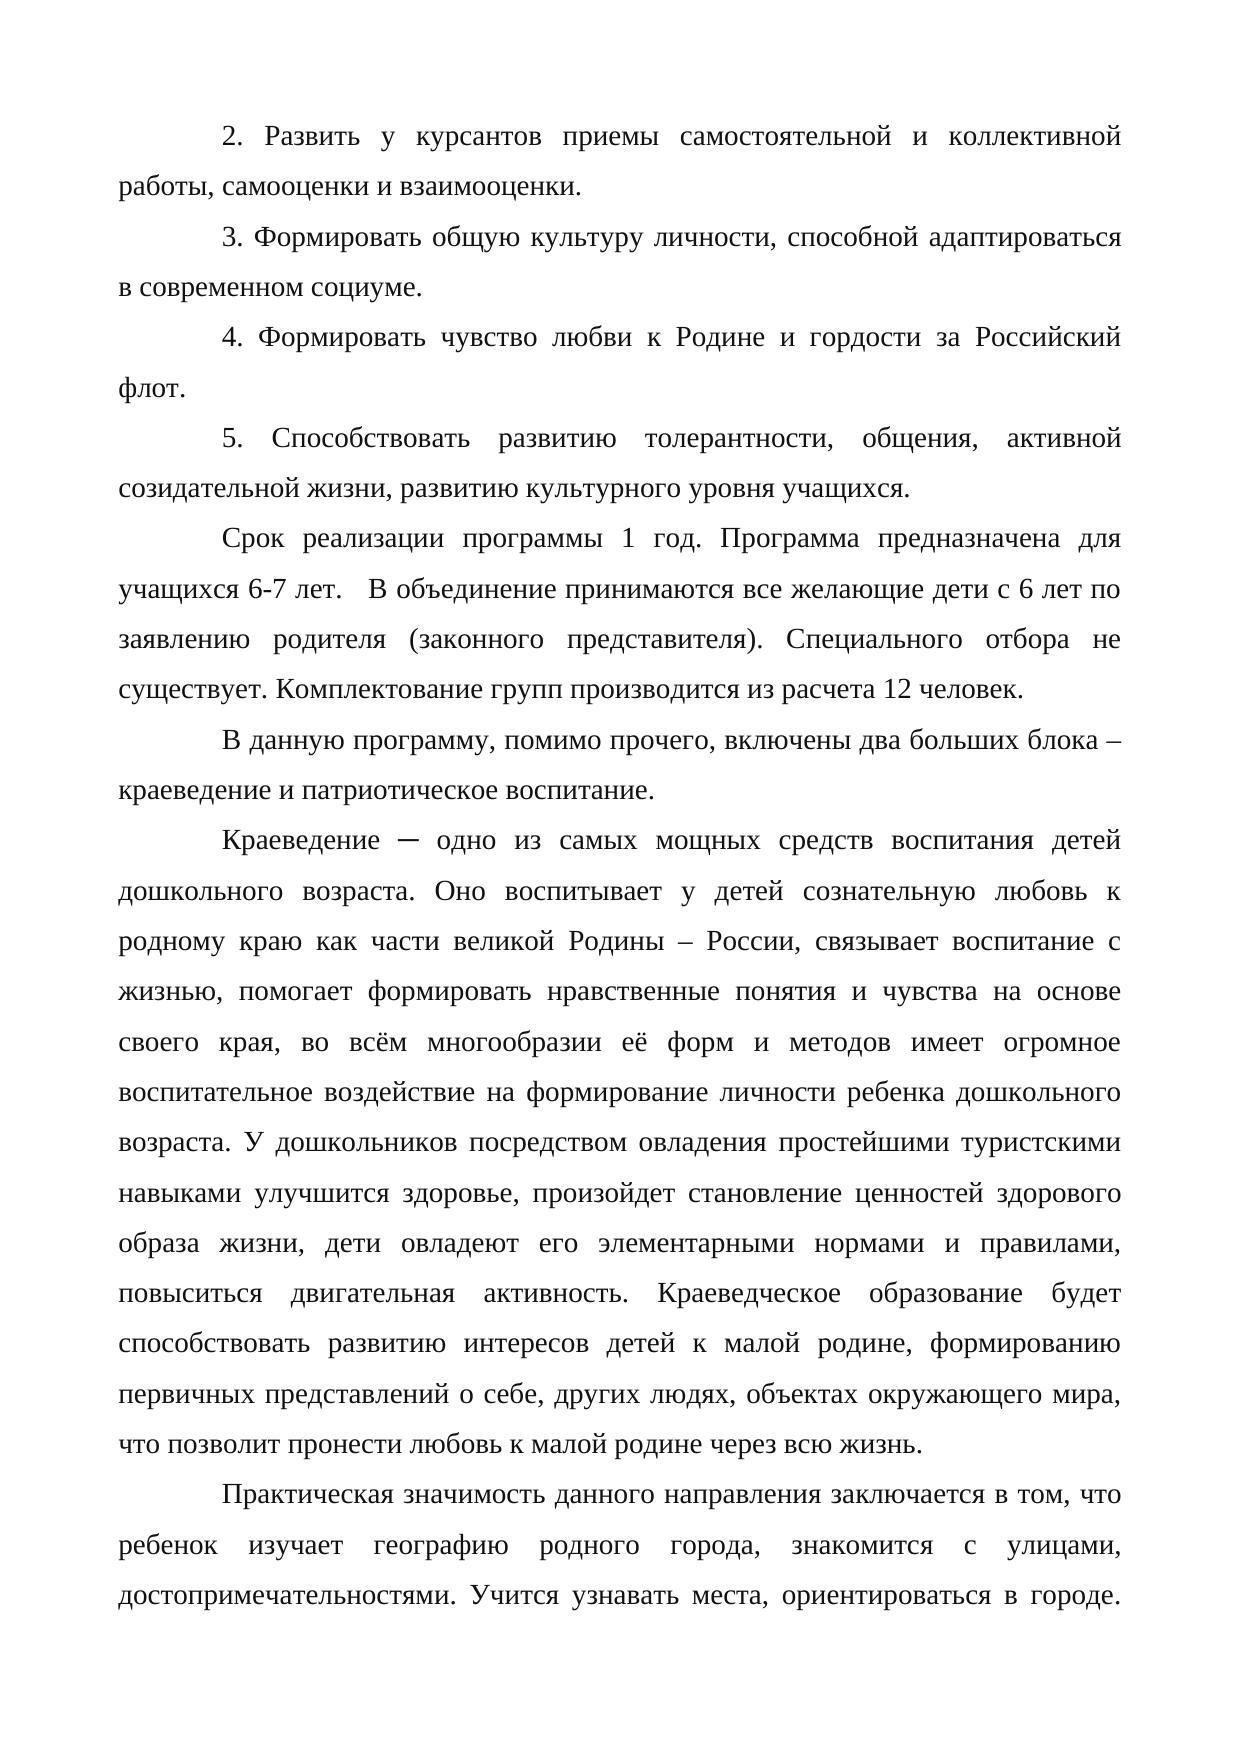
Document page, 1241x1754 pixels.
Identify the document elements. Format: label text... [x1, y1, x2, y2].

text 4. Формировать чувство любви к Родине и гордости за Российский флот. [118, 319, 1122, 403]
text 5. Способствовать развитию толерантности, общения, активной созидательной жизни, развитию культурного уровня учащихся. [118, 420, 1122, 504]
text Краеведение ─ одно из самых мощных средств воспитания детей дошкольного возраста. Оно воспитывает у детей сознательную любовь к родному краю как части великой Родины – России, связывает воспитание с жизнью, помогает формировать нравственные понятия и чувства на основе своего края, во всём многообразии её форм и методов имеет огромное воспитательное воздействие на формирование личности ребенка дошкольного возраста. У дошкольников посредством овладения простейшими туристскими навыками улучшится здоровье, произойдет становление ценностей здорового образа жизни, дети овладеют его элементарными нормами и правилами, повыситься двигательная активность. Краеведческое образование будет способствовать развитию интересов детей к малой родине, формированию первичных представлений о себе, других людях, объектах окружающего мира, что позволит пронести любовь к малой родине через всю жизнь. [118, 822, 1122, 1460]
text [118, 1477, 1122, 1611]
text 2. Развить у курсантов приемы самостоятельной и коллективной работы, самооценки и взаимооценки. [118, 118, 1122, 202]
text Срок реализации программы 1 год. Программа предназначена для учащихся 6-7 лет. В объединение принимаются все желающие дети с 6 лет по заявлению родителя (законного представителя). Специального отбора не существует. Комплектование групп производится из расчета 12 человек. [118, 521, 1122, 705]
text 3. Формировать общую культуру личности, способной адаптироваться в современном социуме. [118, 219, 1122, 303]
text В данную программу, помимо прочего, включены два больших блока – краеведение и патриотическое воспитание. [118, 722, 1122, 806]
